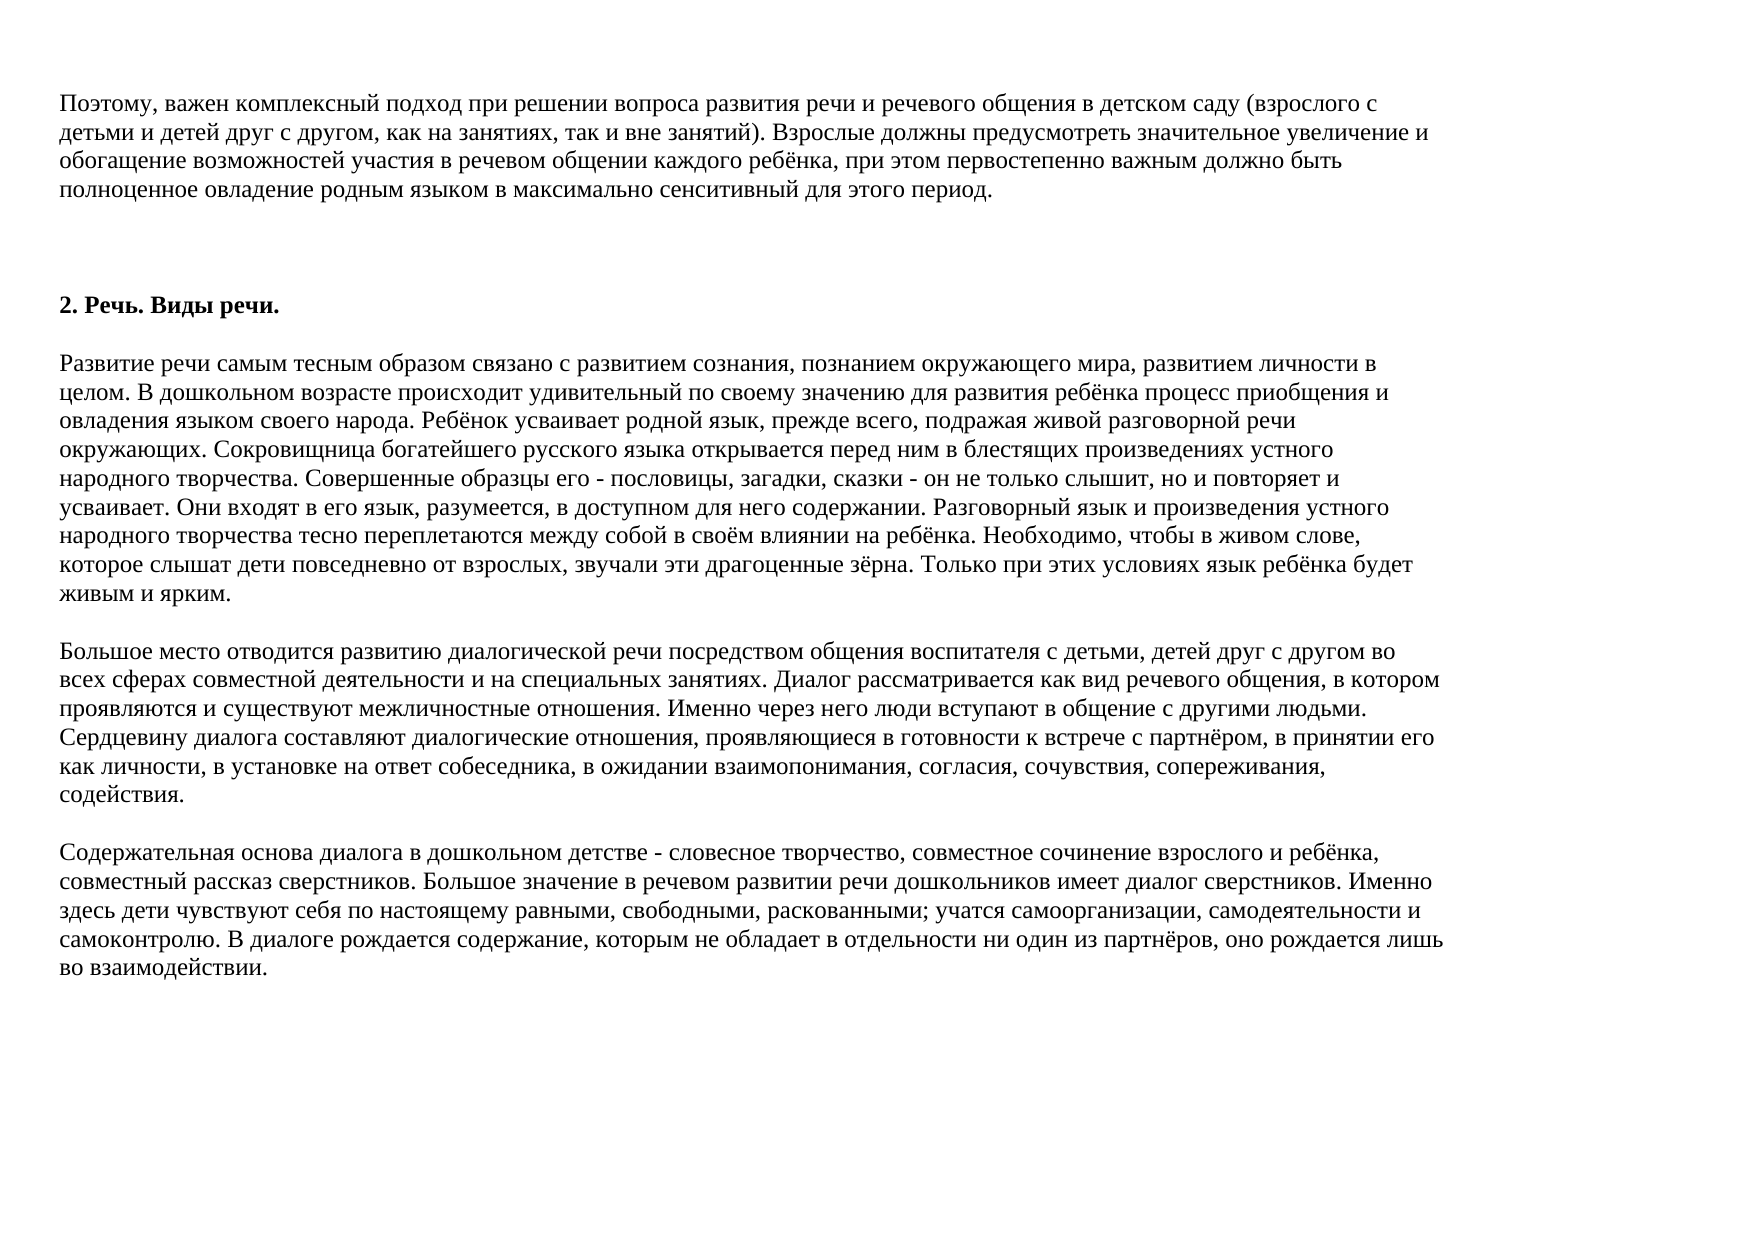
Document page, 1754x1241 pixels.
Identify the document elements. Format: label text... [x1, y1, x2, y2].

text Развитие речи самым тесным образом связано с развитием сознания, познанием окружающего мира, развитием личности в целом. В дошкольном возрасте происходит удивительный по своему значению для развития ребёнка процесс приобщения и овладения языком своего народа. Ребёнок усваивает родной язык, прежде всего, подражая живой разговорной речи окружающих. Сокровищница богатейшего русского языка открывается перед ним в блестящих произведениях устного народного творчества. Совершенные образцы его - пословицы, загадки, сказки - он не только слышит, но и повторяет и усваивает. Они входят в его язык, разумеется, в доступном для него содержании. Разговорный язык и произведения устного народного творчества тесно переплетаются между собой в своём влиянии на ребёнка. Необходимо, чтобы в живом слове, которое слышат дети повседневно от взрослых, звучали эти драгоценные зёрна. Только при этих условиях язык ребёнка будет живым и ярким. [59, 348, 1447, 607]
text Поэтому, важен комплексный подход при решении вопроса развития речи и речевого общения в детском саду (взрослого с детьми и детей друг с другом, как на занятиях, так и вне занятий). Взрослые должны предусмотреть значительное увеличение и обогащение возможностей участия в речевом общении каждого ребёнка, при этом первостепенно важным должно быть полноценное овладение родным языком в максимально сенситивный для этого период. [59, 88, 1447, 203]
text Большое место отводится развитию диалогической речи посредством общения воспитателя с детьми, детей друг с другом во всех сферах совместной деятельности и на специальных занятиях. Диалог рассматривается как вид речевого общения, в котором проявляются и существуют межличностные отношения. Именно через него люди вступают в общение с другими людьми. Сердцевину диалога составляют диалогические отношения, проявляющиеся в готовности к встрече с партнёром, в принятии его как личности, в установке на ответ собеседника, в ожидании взаимопонимания, согласия, сочувствия, сопереживания, содействия. [59, 636, 1447, 808]
text 2. Речь. Виды речи. [59, 290, 1447, 319]
text Содержательная основа диалога в дошкольном детстве - словесное творчество, совместное сочинение взрослого и ребёнка, совместный рассказ сверстников. Большое значение в речевом развитии речи дошкольников имеет диалог сверстников. Именно здесь дети чувствуют себя по настоящему равными, свободными, раскованными; учатся самоорганизации, самодеятельности и самоконтролю. В диалоге рождается содержание, которым не обладает в отдельности ни один из партнёров, оно рождается лишь во взаимодействии. [59, 837, 1447, 981]
